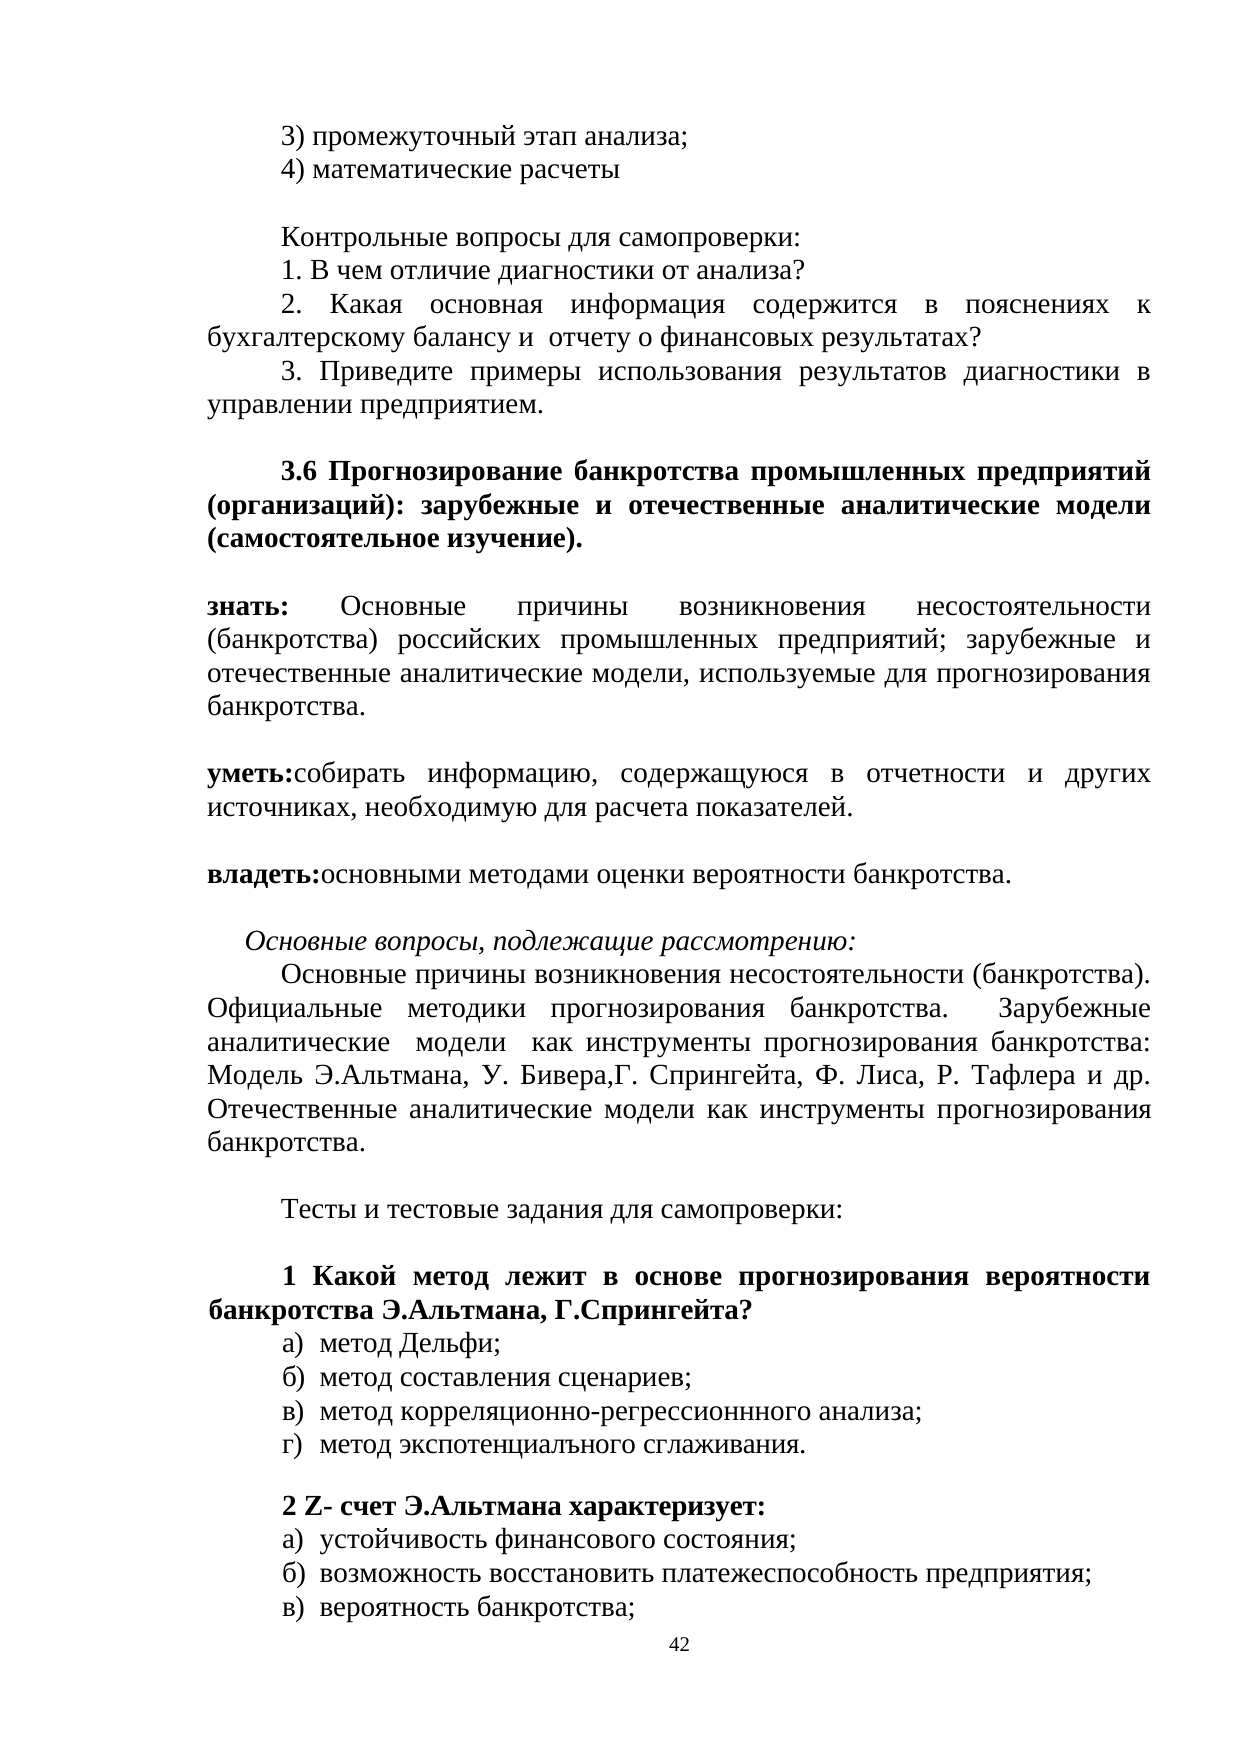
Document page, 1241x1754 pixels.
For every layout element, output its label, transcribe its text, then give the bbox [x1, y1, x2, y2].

text Тесты и тестовые задания для самопроверки: [207, 1191, 1152, 1225]
text 3) промежуточный этап анализа; [207, 118, 1152, 152]
text 4) математические расчеты [207, 152, 1152, 185]
text Основные вопросы, подлежащие рассмотрению: [244, 923, 1152, 957]
text 3.6 Прогнозирование банкротства промышленных предприятий (организаций): зарубежные и отечественные аналитические модели (самостоятельное изучение). [207, 453, 1152, 554]
text в) вероятность банкротства; [282, 1589, 1152, 1623]
text 1. В чем отличие диагностики от анализа? [207, 252, 1152, 286]
text владеть:основными методами оценки вероятности банкротства. [207, 856, 1152, 889]
text уметь:собирать информацию, содержащуюся в отчетности и других источниках, необходимую для расчета показателей. [207, 755, 1152, 822]
text Основные причины возникновения несостоятельности (банкротства). Официальные методики прогнозирования банкротства. Зарубежные аналитические модели как инструменты прогнозирования банкротства: Модель Э.Альтмана, У. Бивера,Г. Спрингейта, Ф. Лиса, Р. Тафлера и др. Отечественные аналитические модели как инструменты прогнозирования банкротства. [207, 957, 1152, 1158]
text б) возможность восстановить платежеспособность предприятия; [282, 1555, 1152, 1588]
text в) метод корреляционно-регрессионнного анализа; [207, 1393, 1152, 1426]
text г) метод.экспотенциалъного.сглаживания. [282, 1426, 1152, 1488]
text б) метод составления сценариев; [207, 1359, 1152, 1393]
text знать: Основные причины возникновения несостоятельности (банкротства) российских промышленных предприятий; зарубежные и отечественные аналитические модели, используемые для прогнозирования банкротства. [207, 588, 1152, 722]
text 2 Z- счет Э.Альтмана характеризует: [282, 1488, 1152, 1521]
text 2. Какая основная информация содержится в пояснениях к бухгалтерскому балансу и отчету о финансовых результатах? [207, 286, 1152, 353]
text а) устойчивость финансового состояния; [282, 1521, 1152, 1555]
text а) метод Дельфи; [207, 1326, 1152, 1359]
text 1 Какой метод лежит в основе прогнозирования вероятности банкротства Э.Альтмана, Г.Спрингейта? [208, 1258, 1152, 1326]
text 3. Приведите примеры использования результатов диагностики в управлении предприятием. [207, 353, 1152, 420]
text Контрольные вопросы для самопроверки: [207, 219, 1152, 252]
